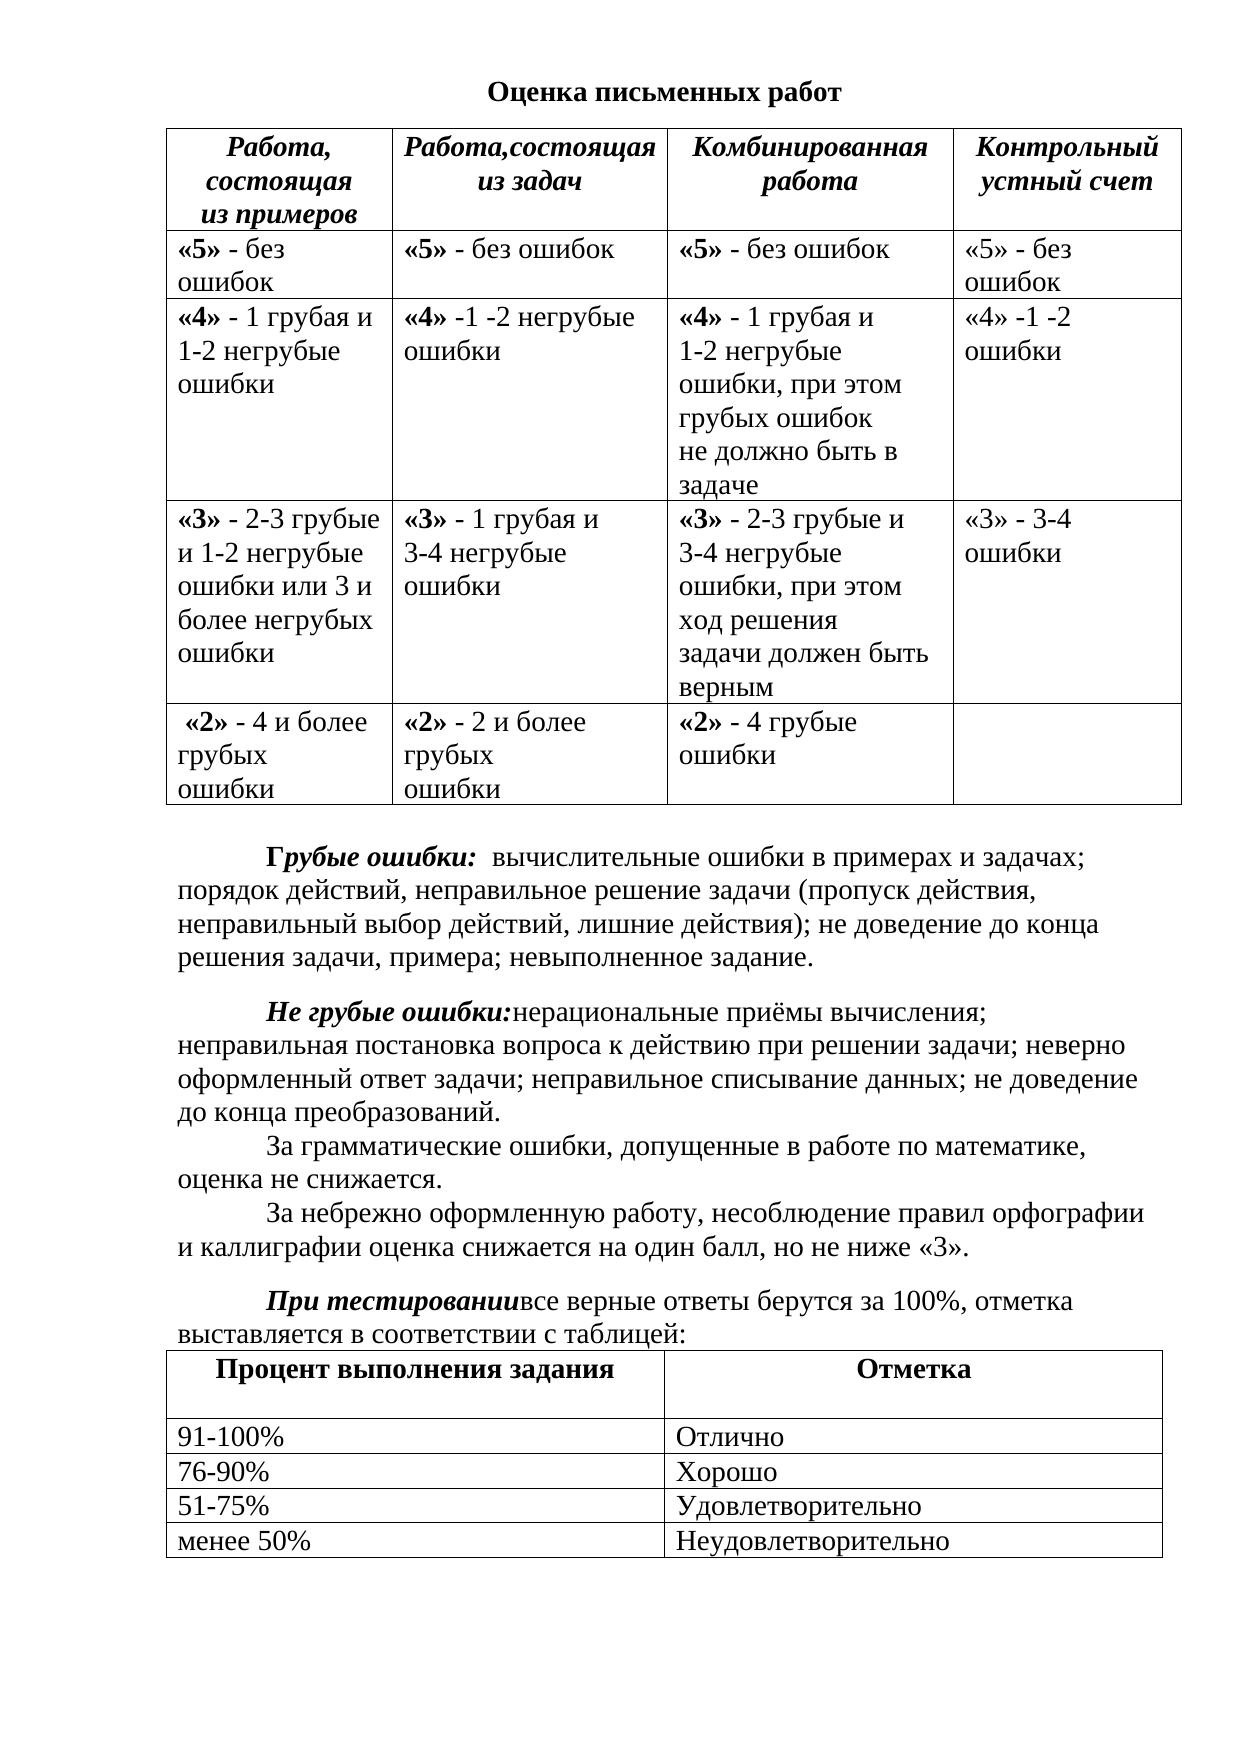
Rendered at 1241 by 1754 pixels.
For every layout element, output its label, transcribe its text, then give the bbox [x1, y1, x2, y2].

table_cell «5» - без ошибок [167, 231, 392, 298]
table_cell 51-75% [167, 1489, 664, 1522]
table_header Процент выполнения задания [167, 1351, 664, 1418]
table_cell 76-90% [167, 1454, 664, 1487]
table_cell «3» - 3-4 ошибки [954, 501, 1181, 703]
table_header Работа, состоящая из примеров [167, 129, 392, 230]
table_cell Удовлетворительно [665, 1489, 1162, 1522]
text За небрежно оформленную работу, несоблюдение правил орфографии и каллиграфии оценка снижается на один балл, но не ниже «3». [177, 1195, 1152, 1262]
table_cell «4» - 1 грубая и 1-2 негрубые ошибки, при этом грубых ошибок не должно быть в задаче [668, 299, 953, 500]
table_cell Неудовлетворительно [665, 1523, 1162, 1557]
table_cell «2» - 4 грубые ошибки [668, 704, 953, 804]
table_cell «4» -1 -2 ошибки [954, 299, 1181, 500]
table_cell «3» - 1 грубая и 3-4 негрубые ошибки [393, 501, 667, 703]
table_cell [954, 704, 1181, 804]
table_cell «5» - без ошибок [954, 231, 1181, 298]
table_header Отметка [665, 1351, 1162, 1418]
table_cell «4» - 1 грубая и 1-2 негрубые ошибки [167, 299, 392, 500]
table_cell «2» - 4 и более грубых ошибки [167, 704, 392, 804]
table_header Комбинированная работа [668, 129, 953, 230]
table_cell «3» - 2-3 грубые и 1-2 негрубые ошибки или 3 и более негрубых ошибки [167, 501, 392, 703]
table_cell «4» -1 -2 негрубые ошибки [393, 299, 667, 500]
table_header Контрольный устный счет [954, 129, 1181, 230]
table_cell «3» - 2-3 грубые и 3-4 негрубые ошибки, при этом ход решения задачи должен быть верным [668, 501, 953, 703]
text Грубые ошибки: вычислительные ошибки в примерах и задачах; порядок действий, неправильное решение задачи (пропуск действия, неправильный выбор действий, лишние действия); не доведение до конца решения задачи, примера; невыполненное задание. [177, 839, 1152, 973]
table_cell «5» - без ошибок [393, 231, 667, 298]
table_cell 91-100% [167, 1419, 664, 1453]
text При тестированиивсе верные ответы берутся за 100%, отметка выставляется в соответствии с таблицей: [177, 1283, 1152, 1350]
table_cell Отлично [665, 1419, 1162, 1453]
table_cell «5» - без ошибок [668, 231, 953, 298]
text Оценка письменных работ [177, 74, 1152, 107]
text За грамматические ошибки, допущенные в работе по математике, оценка не снижается. [177, 1128, 1152, 1195]
table_cell менее 50% [167, 1523, 664, 1557]
table_header Работа,состоящая из задач [393, 129, 667, 230]
text Не грубые ошибки:нерациональные приёмы вычисления; неправильная постановка вопроса к действию при решении задачи; неверно оформленный ответ задачи; неправильное списывание данных; не доведение до конца преобразований. [177, 994, 1152, 1128]
table_cell Хорошо [665, 1454, 1162, 1487]
table_cell «2» - 2 и более грубых ошибки [393, 704, 667, 804]
